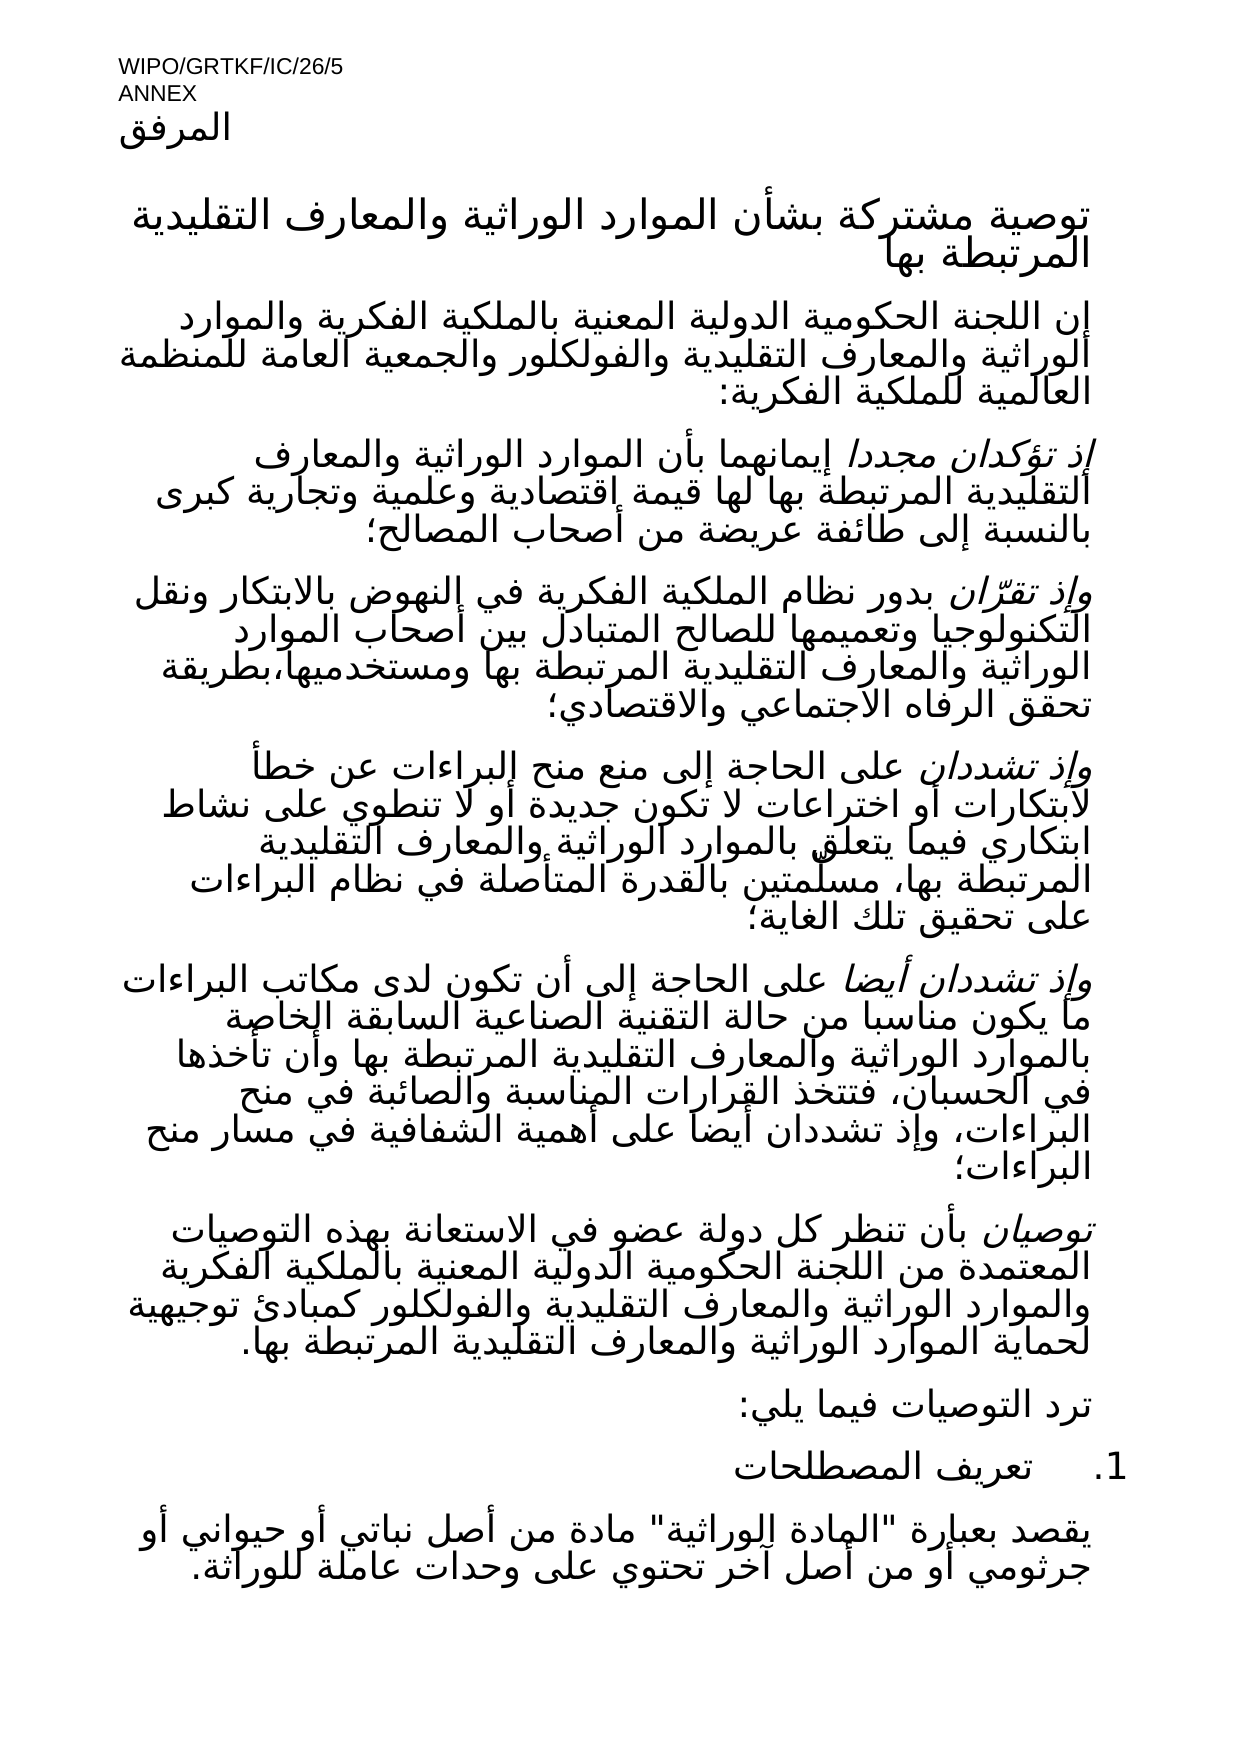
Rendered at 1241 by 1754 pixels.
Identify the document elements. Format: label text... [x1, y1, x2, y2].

list تعريف المصطلحات [118, 1449, 1092, 1487]
text وإذ تشددان على الحاجة إلى منع منح البراءات عن خطأ لابتكارات أو اختراعات لا تكون جديدة أو لا تنطوي على نشاط ابتكاري فيما يتعلق بالموارد الوراثية والمعارف التقليدية المرتبطة بها، مسلّمتين بالقدرة المتأصلة في نظام البراءات على تحقيق تلك الغاية؛ [118, 749, 1092, 937]
text يقصد بعبارة "المادة الوراثية" مادة من أصل نباتي أو حيواني أو جرثومي أو من أصل آخر تحتوي على وحدات عاملة للوراثة. [118, 1512, 1092, 1587]
text وإذ تشددان أيضا على الحاجة إلى أن تكون لدى مكاتب البراءات ما يكون مناسبا من حالة التقنية الصناعية السابقة الخاصة بالموارد الوراثية والمعارف التقليدية المرتبطة بها وأن تأخذها في الحسبان، فتتخذ القرارات المناسبة والصائبة في منح البراءات، وإذ تشددان أيضا على أهمية الشفافية في مسار منح البراءات؛ [118, 962, 1092, 1187]
text ترد التوصيات فيما يلي: [118, 1387, 1092, 1424]
text توصيان بأن تنظر كل دولة عضو في الاستعانة بهذه التوصيات المعتمدة من اللجنة الحكومية الدولية المعنية بالملكية الفكرية والموارد الوراثية والمعارف التقليدية والفولكلور كمبادئ توجيهية لحماية الموارد الوراثية والمعارف التقليدية المرتبطة بها. [118, 1212, 1092, 1362]
text إذ تؤكدان مجددا إيمانهما بأن الموارد الوراثية والمعارف التقليدية المرتبطة بها لها قيمة اقتصادية وعلمية وتجارية كبرى بالنسبة إلى طائفة عريضة من أصحاب المصالح؛ [118, 437, 1092, 549]
text إن اللجنة الحكومية الدولية المعنية بالملكية الفكرية والموارد الوراثية والمعارف التقليدية والفولكلور والجمعية العامة للمنظمة العالمية للملكية الفكرية: [118, 299, 1092, 412]
text وإذ تقرّان بدور نظام الملكية الفكرية في النهوض بالابتكار ونقل التكنولوجيا وتعميمها للصالح المتبادل بين أصحاب الموارد الوراثية والمعارف التقليدية المرتبطة بها ومستخدميها،بطريقة تحقق الرفاه الاجتماعي والاقتصادي؛ [118, 574, 1092, 724]
text توصية مشتركة بشأن الموارد الوراثية والمعارف التقليدية المرتبطة بها [118, 199, 1092, 274]
